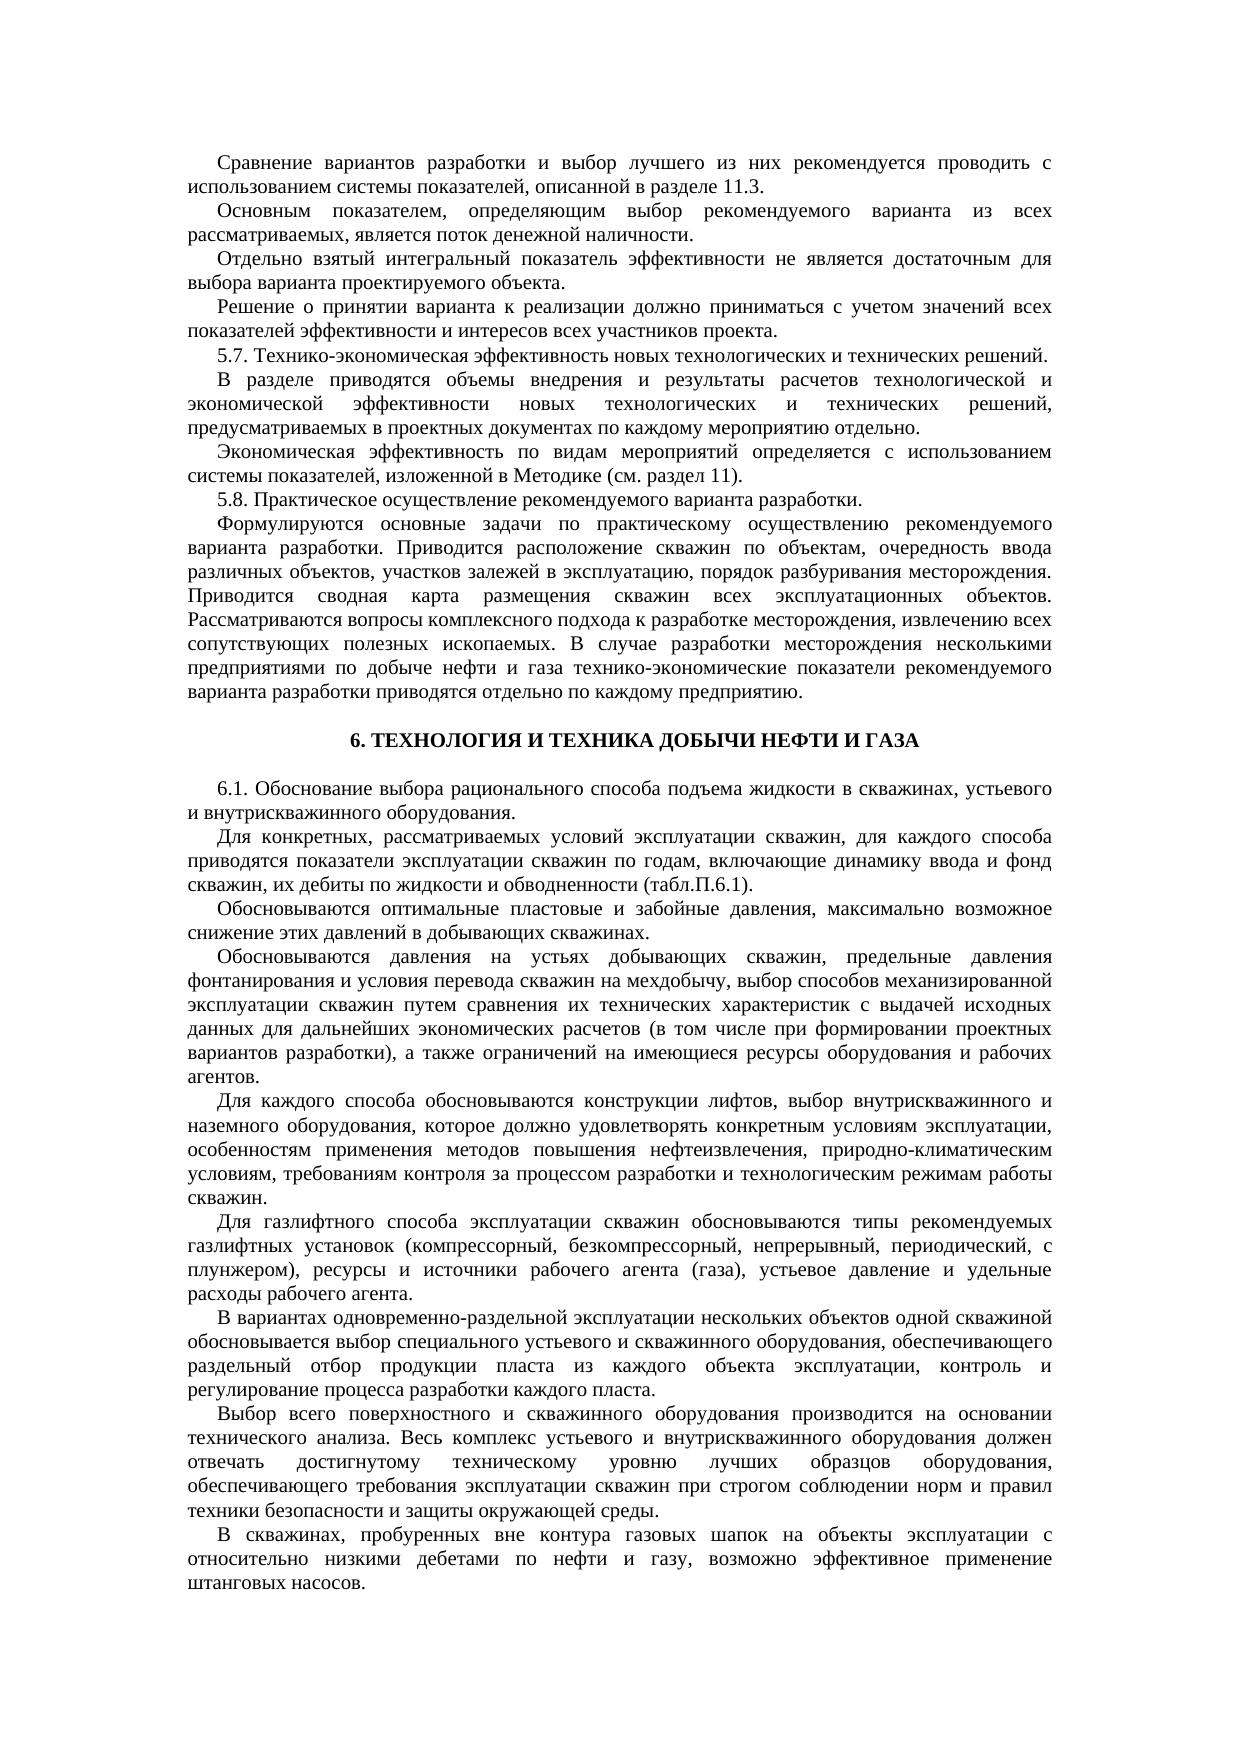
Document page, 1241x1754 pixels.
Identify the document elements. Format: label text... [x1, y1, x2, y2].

text Отдельно взятый интегральный показатель эффективности не является достаточным для выбора варианта проектируемого объекта. [187, 246, 1053, 294]
text Основным показателем, определяющим выбор рекомендуемого варианта из всех рассматриваемых, является поток денежной наличности. [187, 198, 1053, 246]
text Для конкретных, рассматриваемых условий эксплуатации скважин, для каждого способа приводятся показатели эксплуатации скважин по годам, включающие динамику ввода и фонд скважин, их дебиты по жидкости и обводненности (табл.П.6.1). [187, 824, 1053, 896]
text Выбор всего поверхностного и скважинного оборудования производится на основании технического анализа. Весь комплекс устьевого и внутрискважинного оборудования должен отвечать достигнутому техническому уровню лучших образцов оборудования, обеспечивающего требования эксплуатации скважин при строгом соблюдении норм и правил техники безопасности и защиты окружающей среды. [187, 1401, 1053, 1522]
text Экономическая эффективность по видам мероприятий определяется с использованием системы показателей, изложенной в Методике (см. раздел 11). [187, 439, 1053, 487]
text В разделе приводятся объемы внедрения и результаты расчетов технологической и экономической эффективности новых технологических и технических решений, предусматриваемых в проектных документах по каждому мероприятию отдельно. [187, 367, 1053, 439]
text Решение о принятии варианта к реализации должно приниматься с учетом значений всех показателей эффективности и интересов всех участников проекта. [187, 294, 1053, 342]
text Для газлифтного способа эксплуатации скважин обосновываются типы рекомендуемых газлифтных установок (компрессорный, безкомпрессорный, непрерывный, периодический, с плунжером), ресурсы и источники рабочего агента (газа), устьевое давление и удельные расходы рабочего агента. [187, 1209, 1053, 1305]
text 6.1. Обоснование выбора рационального способа подъема жидкости в скважинах, устьевого и внутрискважинного оборудования. [187, 776, 1053, 824]
text Для каждого способа обосновываются конструкции лифтов, выбор внутрискважинного и наземного оборудования, которое должно удовлетворять конкретным условиям эксплуатации, особенностям применения методов повышения нефтеизвлечения, природно-климатическим условиям, требованиям контроля за процессом разработки и технологическим режимам работы скважин. [187, 1088, 1053, 1209]
text В скважинах, пробуренных вне контура газовых шапок на объекты эксплуатации с относительно низкими дебетами по нефти и газу, возможно эффективное применение штанговых насосов. [187, 1522, 1053, 1594]
text Формулируются основные задачи по практическому осуществлению рекомендуемого варианта разработки. Приводится расположение скважин по объектам, очередность ввода различных объектов, участков залежей в эксплуатацию, порядок разбуривания месторождения. Приводится сводная карта размещения скважин всех эксплуатационных объектов. Рассматриваются вопросы комплексного подхода к разработке месторождения, извлечению всех сопутствующих полезных ископаемых. В случае разработки месторождения несколькими предприятиями по добыче нефти и газа технико-экономические показатели рекомендуемого варианта разработки приводятся отдельно по каждому предприятию. [187, 511, 1053, 703]
text Сравнение вариантов разработки и выбор лучшего из них рекомендуется проводить с использованием системы показателей, описанной в разделе 11.3. [187, 150, 1053, 198]
text Обосновываются давления на устьях добывающих скважин, предельные давления фонтанирования и условия перевода скважин на мехдобычу, выбор способов механизированной эксплуатации скважин путем сравнения их технических характеристик с выдачей исходных данных для дальнейших экономических расчетов (в том числе при формировании проектных вариантов разработки), а также ограничений на имеющиеся ресурсы оборудования и рабочих агентов. [187, 944, 1053, 1088]
text 5.7. Технико-экономическая эффективность новых технологических и технических решений. [187, 342, 1053, 367]
text В вариантах одновременно-раздельной эксплуатации нескольких объектов одной скважиной обосновывается выбор специального устьевого и скважинного оборудования, обеспечивающего раздельный отбор продукции пласта из каждого объекта эксплуатации, контроль и регулирование процесса разработки каждого пласта. [187, 1305, 1053, 1401]
text 6. ТЕХНОЛОГИЯ И ТЕХНИКА ДОБЫЧИ НЕФТИ И ГАЗА [187, 727, 1053, 752]
text 5.8. Практическое осуществление рекомендуемого варианта разработки. [187, 487, 1053, 511]
text Обосновываются оптимальные пластовые и забойные давления, максимально возможное снижение этих давлений в добывающих скважинах. [187, 896, 1053, 944]
